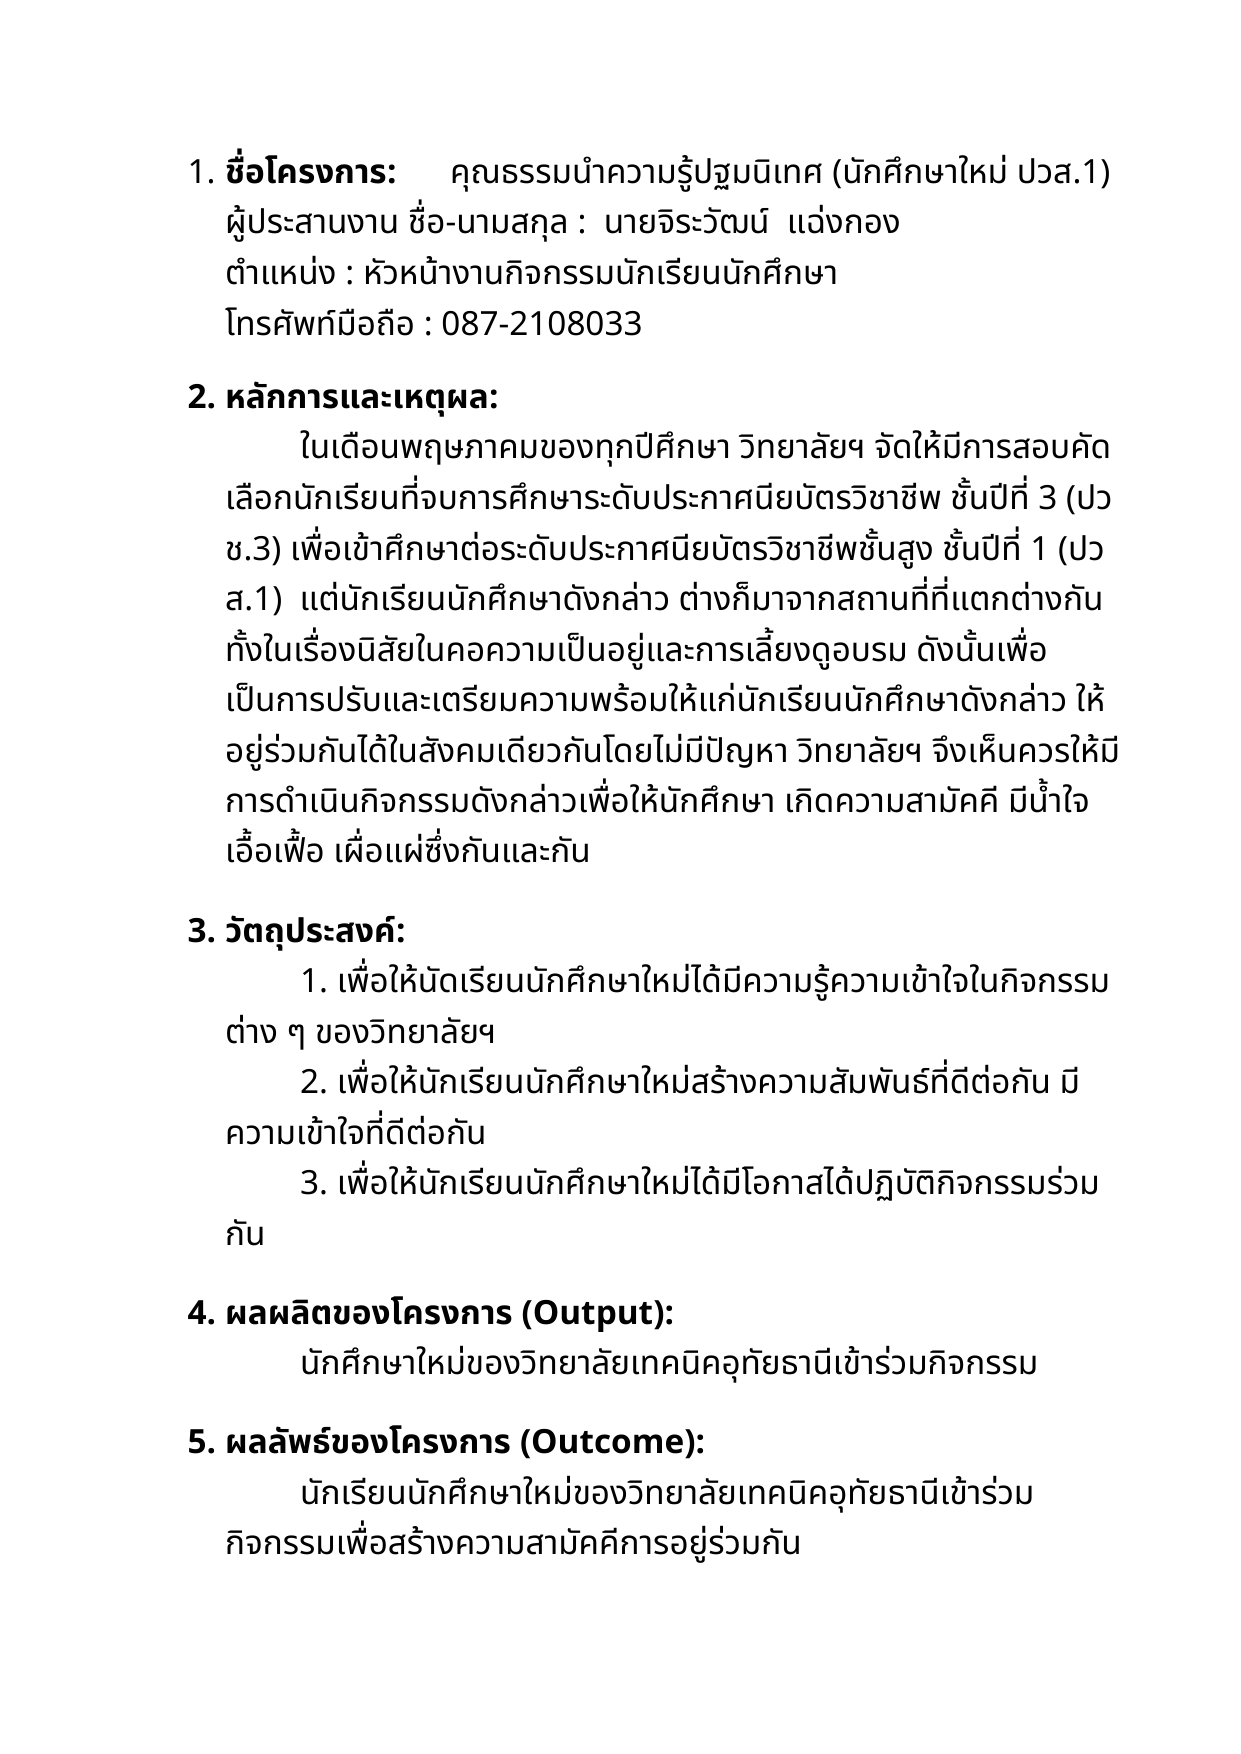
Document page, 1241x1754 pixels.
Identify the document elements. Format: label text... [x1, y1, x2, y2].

list วัตถุประสงค์: [187, 906, 1122, 957]
list 3. เพื่อให้นักเรียนนักศึกษาใหม่ได้มีโอกาสได้ปฏิบัติกิจกรรมร่วมกัน [225, 1159, 1122, 1260]
list โทรศัพท์มือถือ : 087-2108033 [225, 299, 1122, 350]
list 2. เพื่อให้นักเรียนนักศึกษาใหม่สร้างความสัมพันธ์ที่ดีต่อกัน มีความเข้าใจที่ดีต่อกัน [225, 1058, 1122, 1159]
list ชื่อโครงการ: คุณธรรมนำความรู้ปฐมนิเทศ (นักศึกษาใหม่ ปวส.1) [187, 148, 1122, 198]
list หลักการและเหตุผล: [187, 373, 1122, 423]
list 1. เพื่อให้นัดเรียนนักศึกษาใหม่ได้มีความรู้ความเข้าใจในกิจกรรมต่าง ๆ ของวิทยาลัยฯ [225, 957, 1122, 1058]
list ในเดือนพฤษภาคมของทุกปีศึกษา วิทยาลัยฯ จัดให้มีการสอบคัดเลือกนักเรียนที่จบการศึกษาระดับประกาศนียบัตรวิชาชีพ ชั้นปีที่ 3 (ปวช.3) เพื่อเข้าศึกษาต่อระดับประกาศนียบัตรวิชาชีพชั้นสูง ชั้นปีที่ 1 (ปวส.1) แต่นักเรียนนักศึกษาดังกล่าว ต่างก็มาจากสถานที่ที่แตกต่างกัน ทั้งในเรื่องนิสัยในคอความเป็นอยู่และการเลี้ยงดูอบรม ดังนั้นเพื่อเป็นการปรับและเตรียมความพร้อมให้แก่นักเรียนนักศึกษาดังกล่าว ให้อยู่ร่วมกันได้ในสังคมเดียวกันโดยไม่มีปัญหา วิทยาลัยฯ จึงเห็นควรให้มีการดำเนินกิจกรรมดังกล่าวเพื่อให้นักศึกษา เกิดความสามัคคี มีน้ำใจ เอื้อเฟื้อ เผื่อแผ่ซึ่งกันและกัน [225, 423, 1122, 878]
list ตำแหน่ง : หัวหน้างานกิจกรรมนักเรียนนักศึกษา [225, 249, 1122, 299]
list ผลลัพธ์ของโครงการ (Outcome): [187, 1418, 1122, 1469]
list ผู้ประสานงาน ชื่อ-นามสกุล : นายจิระวัฒน์ แฉ่งกอง [225, 198, 1122, 249]
list นักเรียนนักศึกษาใหม่ของวิทยาลัยเทคนิคอุทัยธานีเข้าร่วมกิจกรรมเพื่อสร้างความสามัคคีการอยู่ร่วมกัน [225, 1469, 1122, 1569]
list ผลผลิตของโครงการ (Output): [187, 1288, 1122, 1339]
list นักศึกษาใหม่ของวิทยาลัยเทคนิคอุทัยธานีเข้าร่วมกิจกรรม [225, 1339, 1122, 1389]
